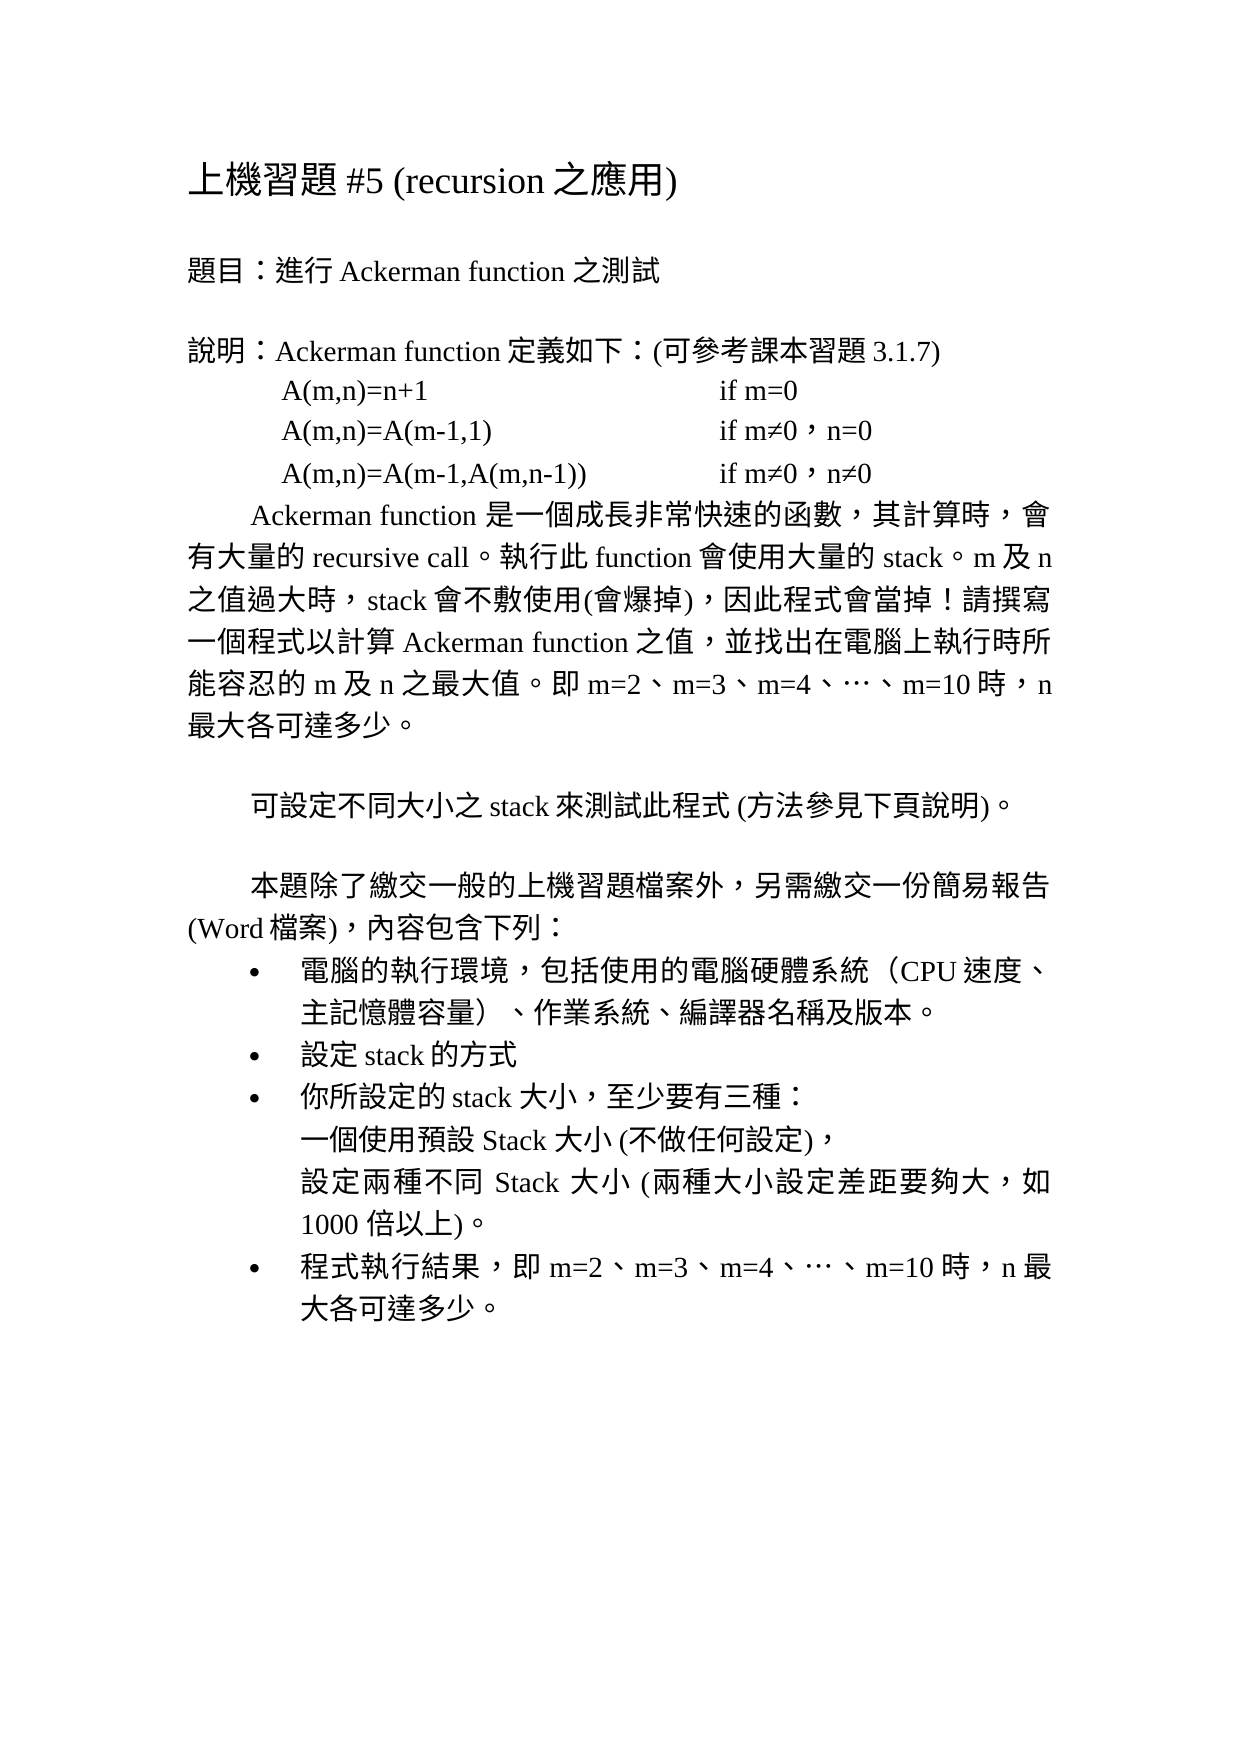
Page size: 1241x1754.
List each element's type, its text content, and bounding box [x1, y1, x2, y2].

subtitle A(m,n)=n+1 if m=0 [187, 369, 1053, 407]
text 可設定不同大小之stack來測試此程式 (方法參見下頁說明)。 [187, 783, 1053, 825]
list 你所設定的stack 大小，至少要有三種： 一個使用預設 Stack 大小 (不做任何設定)， 設定兩種不同 Stack 大小 (兩種大小設定差距要夠大，如 1000 倍以上)。 [250, 1074, 1053, 1243]
text A(m,n)=A(m-1,1) if m≠0，n=0 [187, 407, 1053, 449]
text 本題除了繳交一般的上機習題檔案外，另需繳交一份簡易報告(Word檔案)，內容包含下列： [187, 863, 1053, 947]
text 上機習題 #5 (recursion之應用) [187, 150, 1053, 204]
list 設定stack的方式 [250, 1032, 1053, 1074]
text A(m,n)=A(m-1,A(m,n-1)) if m≠0，n≠0 [187, 449, 1053, 492]
text 說明：Ackerman function定義如下：(可參考課本習題3.1.7) [187, 327, 1053, 369]
text Ackerman function 是一個成長非常快速的函數，其計算時，會有大量的recursive call。執行此function會使用大量的stack。m及n之值過大時，stack會不敷使用(會爆掉)，因此程式會當掉！請撰寫一個程式以計算Ackerman function之值，並找出在電腦上執行時所能容忍的m及n之最大值。即m=2、m=3、m=4、…、m=10時，n最大各可達多少。 [187, 492, 1053, 745]
list 電腦的執行環境，包括使用的電腦硬體系統（CPU速度、主記憶體容量）、作業系統、編譯器名稱及版本。 [250, 947, 1053, 1032]
list 程式執行結果，即m=2、m=3、m=4、…、m=10時，n最大各可達多少。 [250, 1243, 1053, 1328]
text 題目：進行Ackerman function 之測試 [187, 247, 1053, 290]
